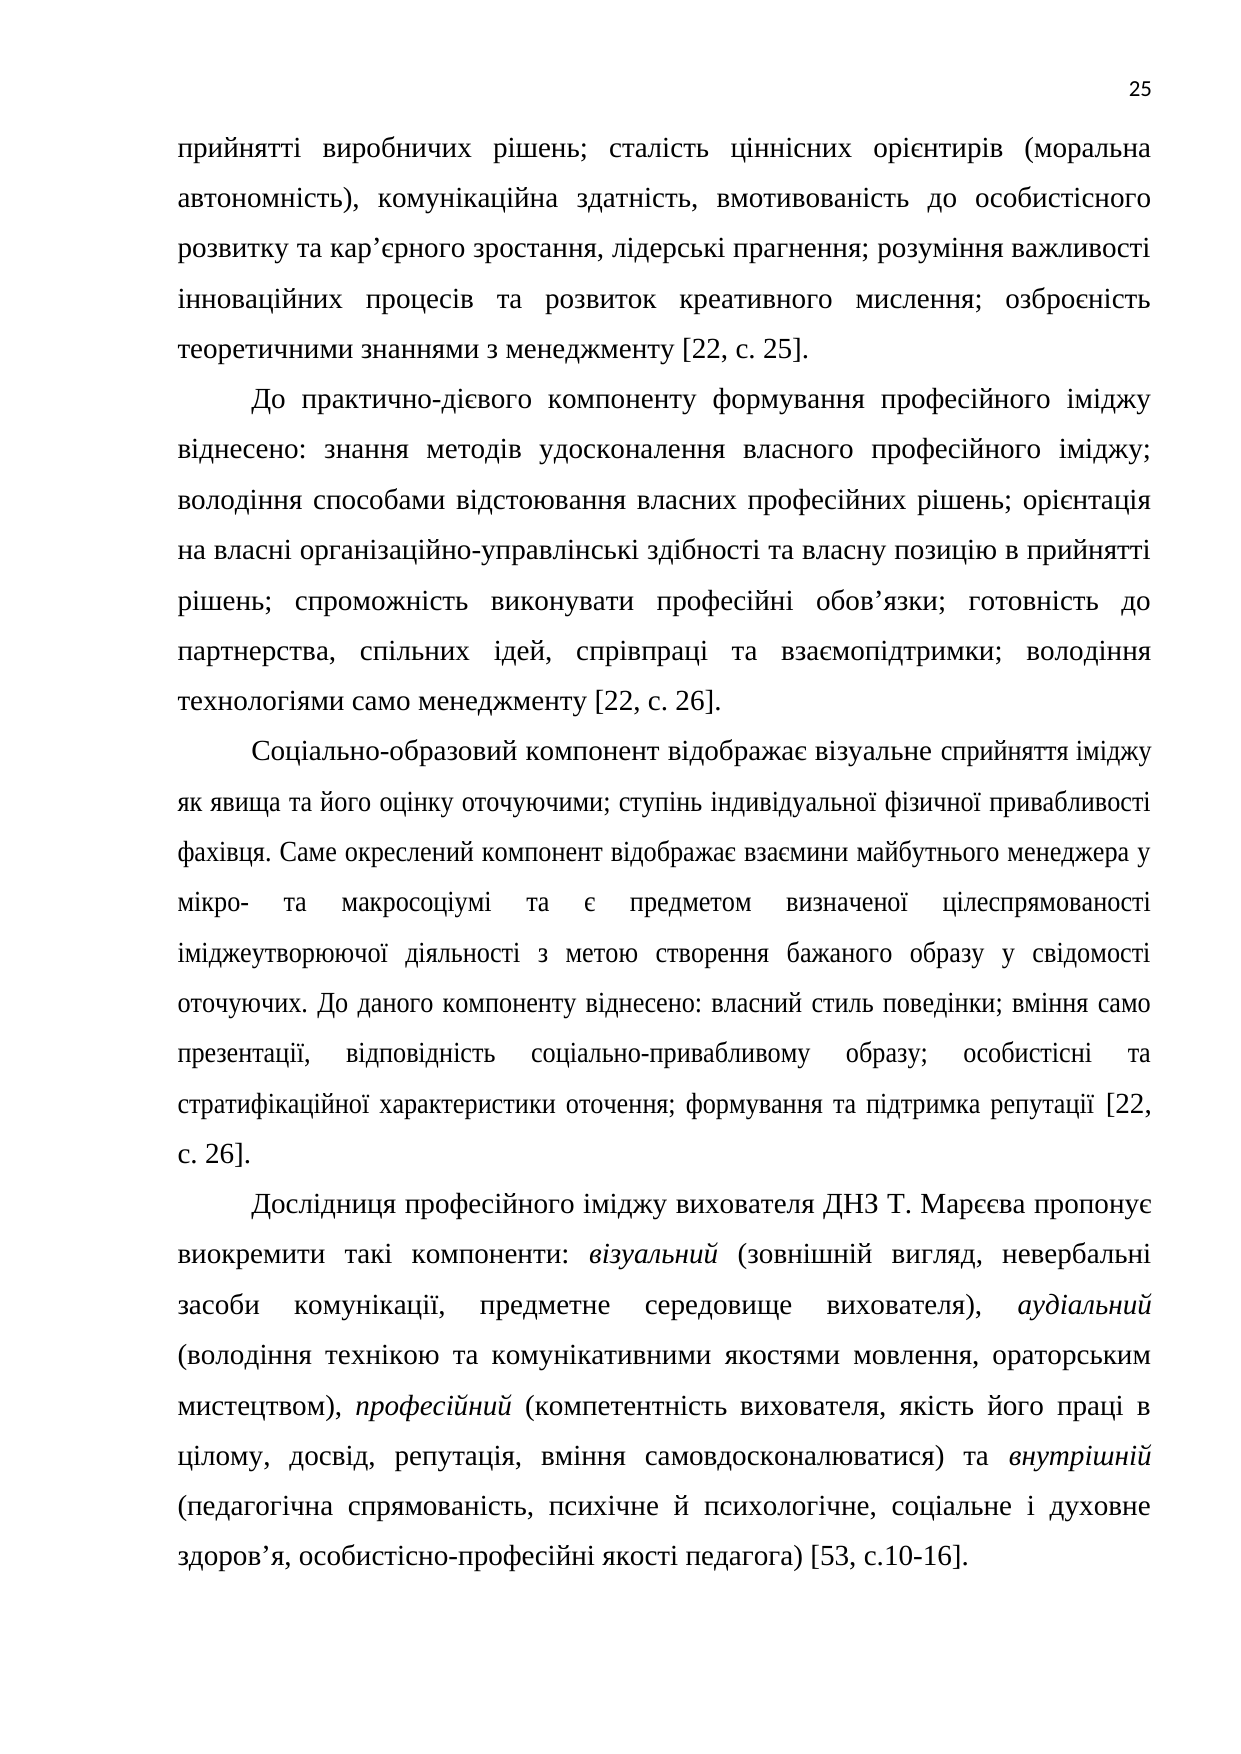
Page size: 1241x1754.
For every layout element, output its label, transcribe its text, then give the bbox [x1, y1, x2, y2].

text Дослідниця професійного іміджу вихователя ДНЗ Т. Марєєва пропонує виокремити такі компоненти: візуальний (зовнішній вигляд, невербальні засоби комунікації, предметне середовище вихователя), аудіальний (володіння технікою та комунікативними якостями мовлення, ораторським мистецтвом), професійний (компетентність вихователя, якість його праці в цілому, досвід, репутація, вміння самовдосконалюватися) та внутрішній (педагогічна спрямованість, психічне й психологічне, соціальне і духовне здоров’я, особистісно-професійні якості педагога) [53, с.10-16]. [177, 1186, 1152, 1572]
text До практично-дієвого компоненту формування професійного іміджу віднесено: знання методів удосконалення власного професійного іміджу; володіння способами відстоювання власних професійних рішень; орієнтація на власні організаційно-управлінські здібності та власну позицію в прийнятті рішень; спроможність виконувати професійні обов’язки; готовність до партнерства, спільних ідей, спрівпраці та взаємопідтримки; володіння технологіями само менеджменту [22, с. 26]. [177, 381, 1152, 717]
text Соціально-образовий компонент відображає візуальне сприйняття іміджу як явища та його оцінку оточуючими; ступінь індивідуальної фізичної привабливості фахівця. Саме окреслений компонент відображає взаємини майбутнього менеджера у мікро- та макросоціумі та є предметом визначеної цілеспрямованості іміджеутворюючої діяльності з метою створення бажаного образу у свідомості оточуючих. До даного компоненту віднесено: власний стиль поведінки; вміння само презентації, відповідність соціально-привабливому образу; особистісні та стратифікаційної характеристики оточення; формування та підтримка репутації [22, с. 26]. [177, 733, 1152, 1169]
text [177, 130, 1152, 364]
